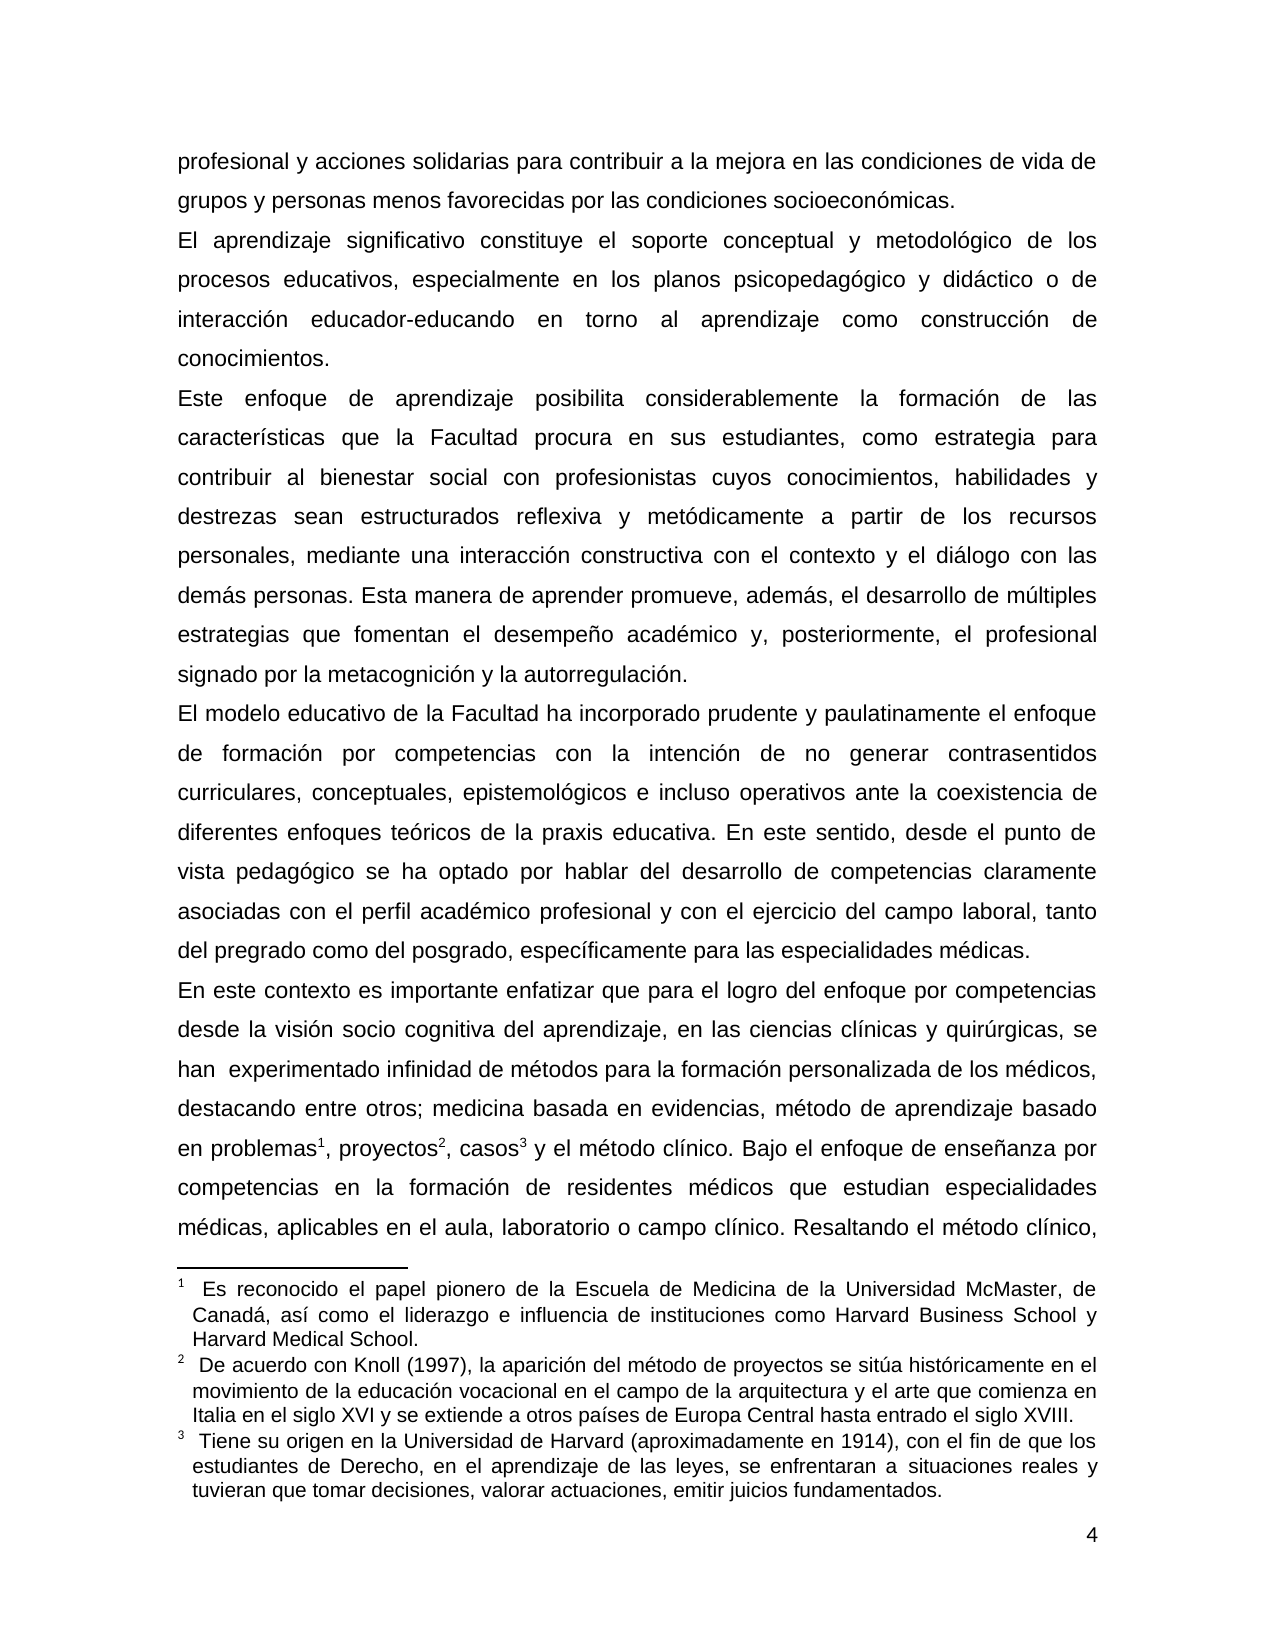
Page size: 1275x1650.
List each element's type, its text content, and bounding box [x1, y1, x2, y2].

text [177, 977, 1098, 1240]
text El aprendizaje significativo constituye el soporte conceptual y metodológico de los procesos educativos, especialmente en los planos psicopedagógico y didáctico o de interacción educador-educando en torno al aprendizaje como construcción de conocimientos. [177, 227, 1098, 371]
text Este enfoque de aprendizaje posibilita considerablemente la formación de las características que la Facultad procura en sus estudiantes, como estrategia para contribuir al bienestar social con profesionistas cuyos conocimientos, habilidades y destrezas sean estructurados reflexiva y metódicamente a partir de los recursos personales, mediante una interacción constructiva con el contexto y el diálogo con las demás personas. Esta manera de aprender promueve, además, el desarrollo de múltiples estrategias que fomentan el desempeño académico y, posteriormente, el profesional signado por la metacognición y la autorregulación. [177, 384, 1098, 687]
text El modelo educativo de la Facultad ha incorporado prudente y paulatinamente el enfoque de formación por competencias con la intención de no generar contrasentidos curriculares, conceptuales, epistemológicos e incluso operativos ante la coexistencia de diferentes enfoques teóricos de la praxis educativa. En este sentido, desde el punto de vista pedagógico se ha optado por hablar del desarrollo de competencias claramente asociadas con el perfil académico profesional y con el ejercicio del campo laboral, tanto del pregrado como del posgrado, específicamente para las especialidades médicas. [177, 700, 1098, 964]
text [177, 148, 1098, 213]
